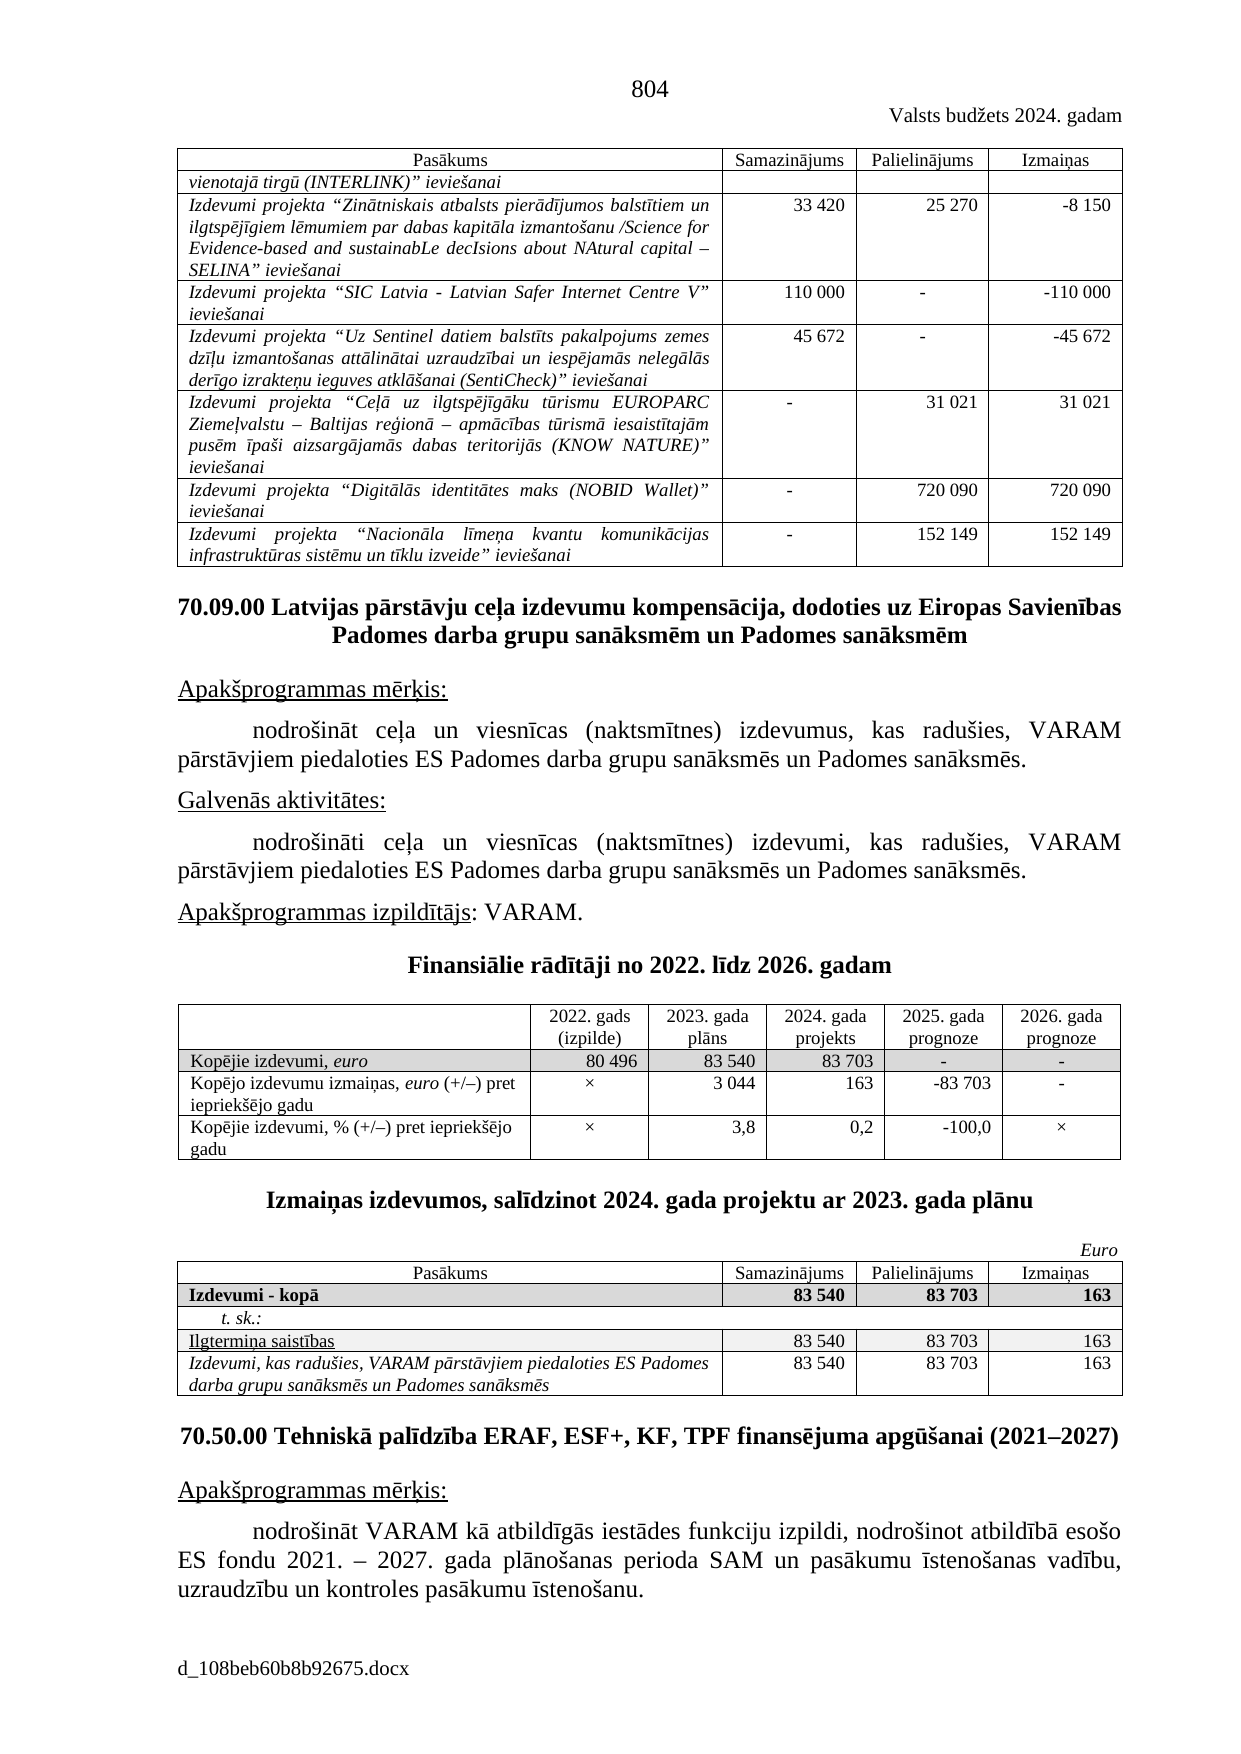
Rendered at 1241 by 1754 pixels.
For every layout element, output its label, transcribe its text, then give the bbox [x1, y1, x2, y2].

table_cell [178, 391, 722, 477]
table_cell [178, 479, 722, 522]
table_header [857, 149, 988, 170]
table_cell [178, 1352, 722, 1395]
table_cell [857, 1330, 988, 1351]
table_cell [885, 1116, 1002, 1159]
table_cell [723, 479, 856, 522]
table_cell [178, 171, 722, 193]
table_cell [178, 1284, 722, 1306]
text Euro [1002, 1239, 1122, 1261]
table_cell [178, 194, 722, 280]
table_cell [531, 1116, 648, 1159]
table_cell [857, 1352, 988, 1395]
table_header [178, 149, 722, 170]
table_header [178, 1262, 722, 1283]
text Apakšprogrammas izpildītājs: VARAM. [177, 897, 1122, 926]
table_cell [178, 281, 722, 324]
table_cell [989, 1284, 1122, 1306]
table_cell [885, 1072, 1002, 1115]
text Apakšprogrammas mērķis: [177, 1475, 1122, 1504]
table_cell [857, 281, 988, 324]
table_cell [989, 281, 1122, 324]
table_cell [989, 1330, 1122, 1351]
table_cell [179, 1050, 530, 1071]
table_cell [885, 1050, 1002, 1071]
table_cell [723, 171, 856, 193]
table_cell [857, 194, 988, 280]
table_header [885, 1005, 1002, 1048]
text 70.50.00 Tehniskā palīdzība ERAF, ESF+, KF, TPF finansējuma apgūšanai (2021–2027) [177, 1421, 1122, 1450]
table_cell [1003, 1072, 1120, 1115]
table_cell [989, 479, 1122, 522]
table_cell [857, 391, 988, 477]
text Galvenās aktivitātes: [177, 786, 1122, 814]
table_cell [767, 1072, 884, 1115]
text nodrošināt ceļa un viesnīcas (naktsmītnes) izdevumus, kas radušies, VARAM pārstāvjiem piedaloties ES Padomes darba grupu sanāksmēs un Padomes sanāksmēs. [177, 716, 1122, 773]
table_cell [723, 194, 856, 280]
text Finansiālie rādītāji no 2022. līdz 2026. gadam [177, 951, 1122, 979]
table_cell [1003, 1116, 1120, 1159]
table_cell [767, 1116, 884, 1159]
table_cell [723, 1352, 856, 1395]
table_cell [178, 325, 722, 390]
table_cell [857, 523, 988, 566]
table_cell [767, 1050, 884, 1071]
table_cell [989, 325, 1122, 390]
text nodrošināti ceļa un viesnīcas (naktsmītnes) izdevumi, kas radušies, VARAM pārstāvjiem piedaloties ES Padomes darba grupu sanāksmēs un Padomes sanāksmēs. [177, 827, 1122, 884]
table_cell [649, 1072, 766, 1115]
text Izmaiņas izdevumos, salīdzinot 2024. gada projektu ar 2023. gada plānu [177, 1185, 1122, 1214]
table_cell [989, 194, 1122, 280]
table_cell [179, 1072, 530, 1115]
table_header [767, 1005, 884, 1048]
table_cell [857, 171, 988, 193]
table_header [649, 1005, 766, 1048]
text 70.09.00 Latvijas pārstāvju ceļa izdevumu kompensācija, dodoties uz Eiropas Savienības Padomes darba grupu sanāksmēm un Padomes sanāksmēm [177, 592, 1122, 649]
text Apakšprogrammas mērķis: [177, 674, 1122, 703]
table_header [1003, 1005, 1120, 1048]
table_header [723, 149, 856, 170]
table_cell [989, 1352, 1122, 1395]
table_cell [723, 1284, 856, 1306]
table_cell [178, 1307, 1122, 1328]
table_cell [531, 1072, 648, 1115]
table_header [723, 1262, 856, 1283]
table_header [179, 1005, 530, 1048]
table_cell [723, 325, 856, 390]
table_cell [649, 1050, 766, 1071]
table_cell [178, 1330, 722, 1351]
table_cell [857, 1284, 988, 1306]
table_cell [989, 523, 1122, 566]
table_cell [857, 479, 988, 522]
text nodrošināt VARAM kā atbildīgās iestādes funkciju izpildi, nodrošinot atbildībā esošo ES fondu 2021. – 2027. gada plānošanas perioda SAM un pasākumu īstenošanas vadību, uzraudzību un kontroles pasākumu īstenošanu. [177, 1516, 1122, 1603]
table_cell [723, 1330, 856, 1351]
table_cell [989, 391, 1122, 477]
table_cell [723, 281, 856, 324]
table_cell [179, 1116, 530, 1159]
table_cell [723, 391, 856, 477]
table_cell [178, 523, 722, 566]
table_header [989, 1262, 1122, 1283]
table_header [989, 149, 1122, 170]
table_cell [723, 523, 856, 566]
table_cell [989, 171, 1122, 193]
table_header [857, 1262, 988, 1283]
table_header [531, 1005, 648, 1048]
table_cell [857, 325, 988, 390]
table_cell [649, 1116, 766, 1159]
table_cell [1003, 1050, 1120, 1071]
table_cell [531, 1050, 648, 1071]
